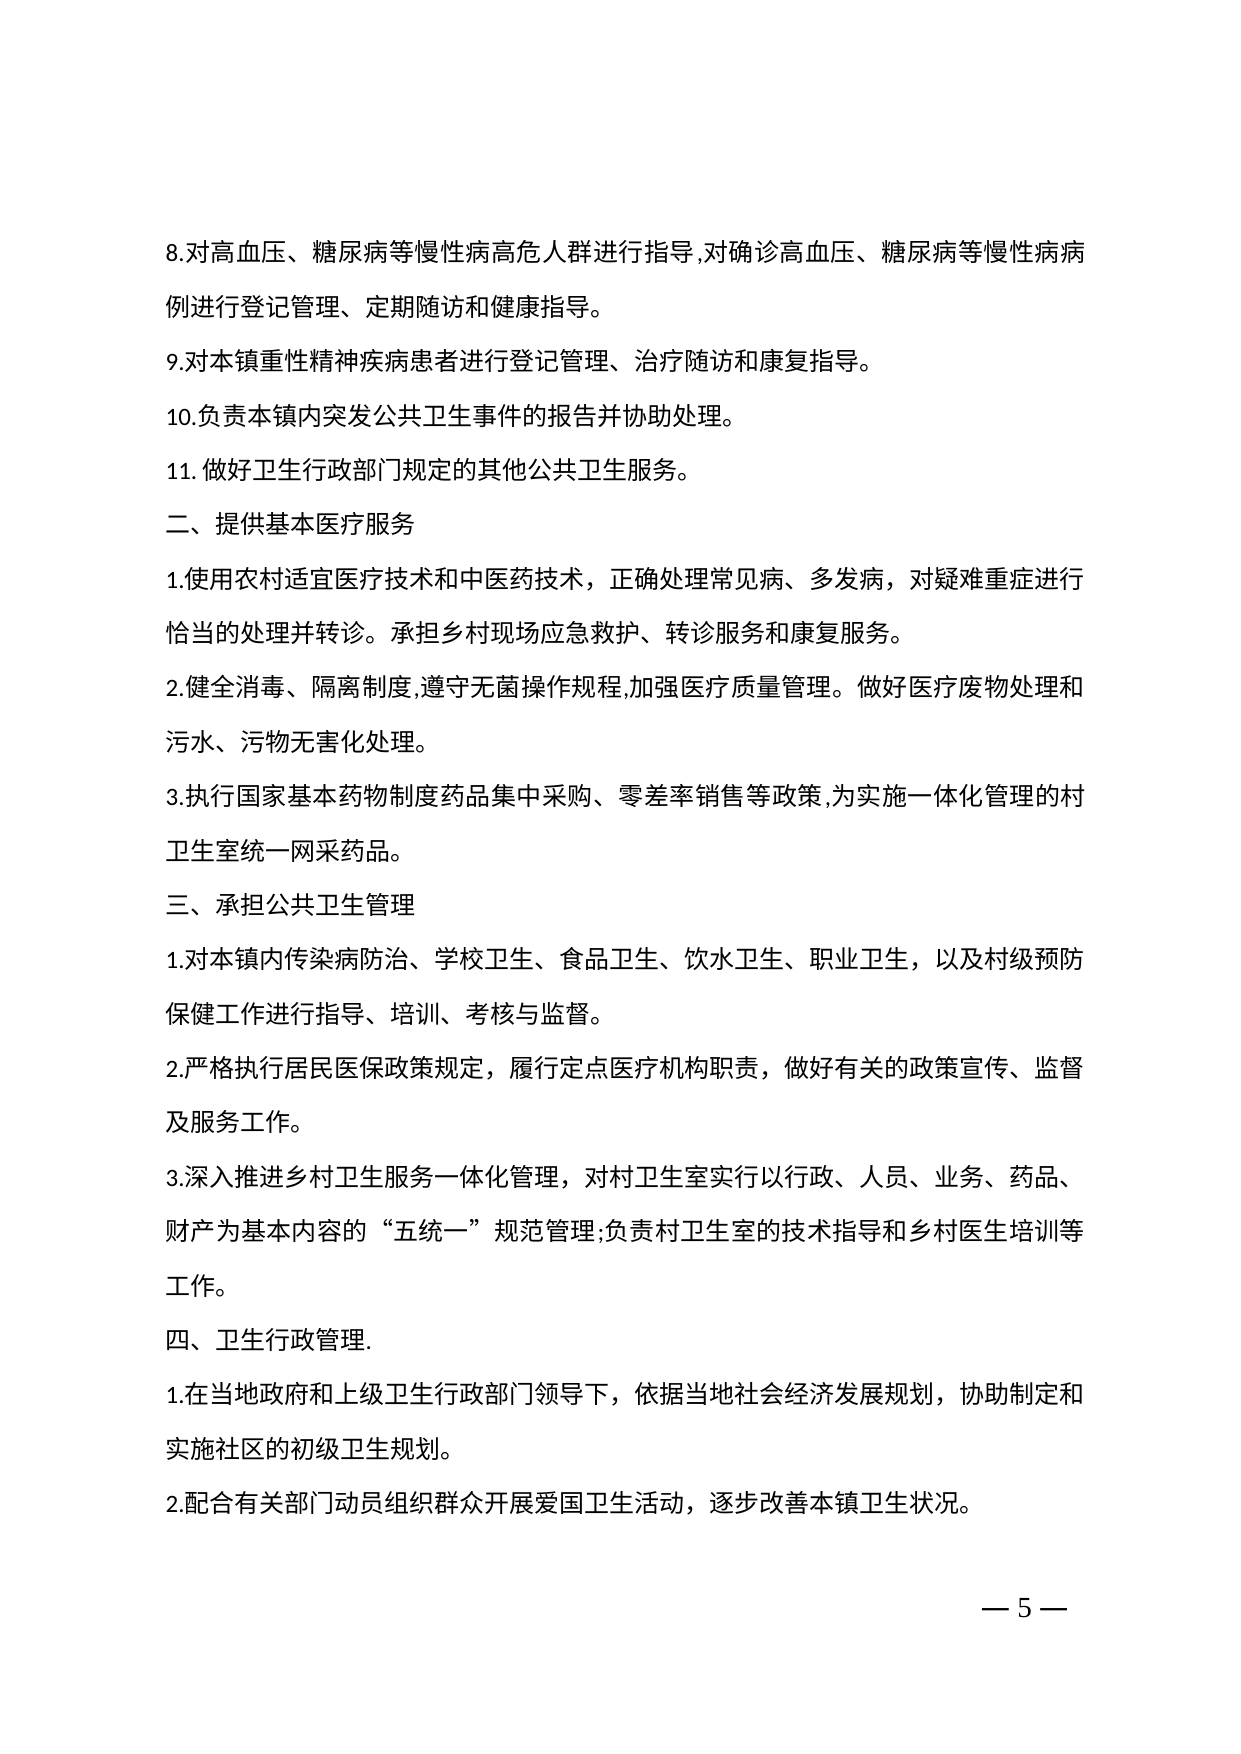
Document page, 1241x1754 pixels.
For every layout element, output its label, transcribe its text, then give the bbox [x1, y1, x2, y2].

text 二、提供基本医疗服务 1.使用农村适宜医疗技术和中医药技术，正确处理常见病、多发病，对疑难重症进行恰当的处理并转诊。承担乡村现场应急救护、转诊服务和康复服务。 2.健全消毒、隔离制度,遵守无菌操作规程,加强医疗质量管理。做好医疗废物处理和污水、污物无害化处理。 3.执行国家基本药物制度药品集中采购、零差率销售等政策,为实施一体化管理的村卫生室统一网采药品。 三、承担公共卫生管理 1.对本镇内传染病防治、学校卫生、食品卫生、饮水卫生、职业卫生，以及村级预防保健工作进行指导、培训、考核与监督。 2.严格执行居民医保政策规定，履行定点医疗机构职责，做好有关的政策宣传、监督及服务工作。 [165, 505, 1087, 1139]
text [165, 1320, 1087, 1520]
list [165, 233, 1087, 487]
text 3.深入推进乡村卫生服务一体化管理，对村卫生室实行以行政、人员、业务、药品、财产为基本内容的“五统一”规范管理;负责村卫生室的技术指导和乡村医生培训等工作。 [165, 1157, 1087, 1302]
